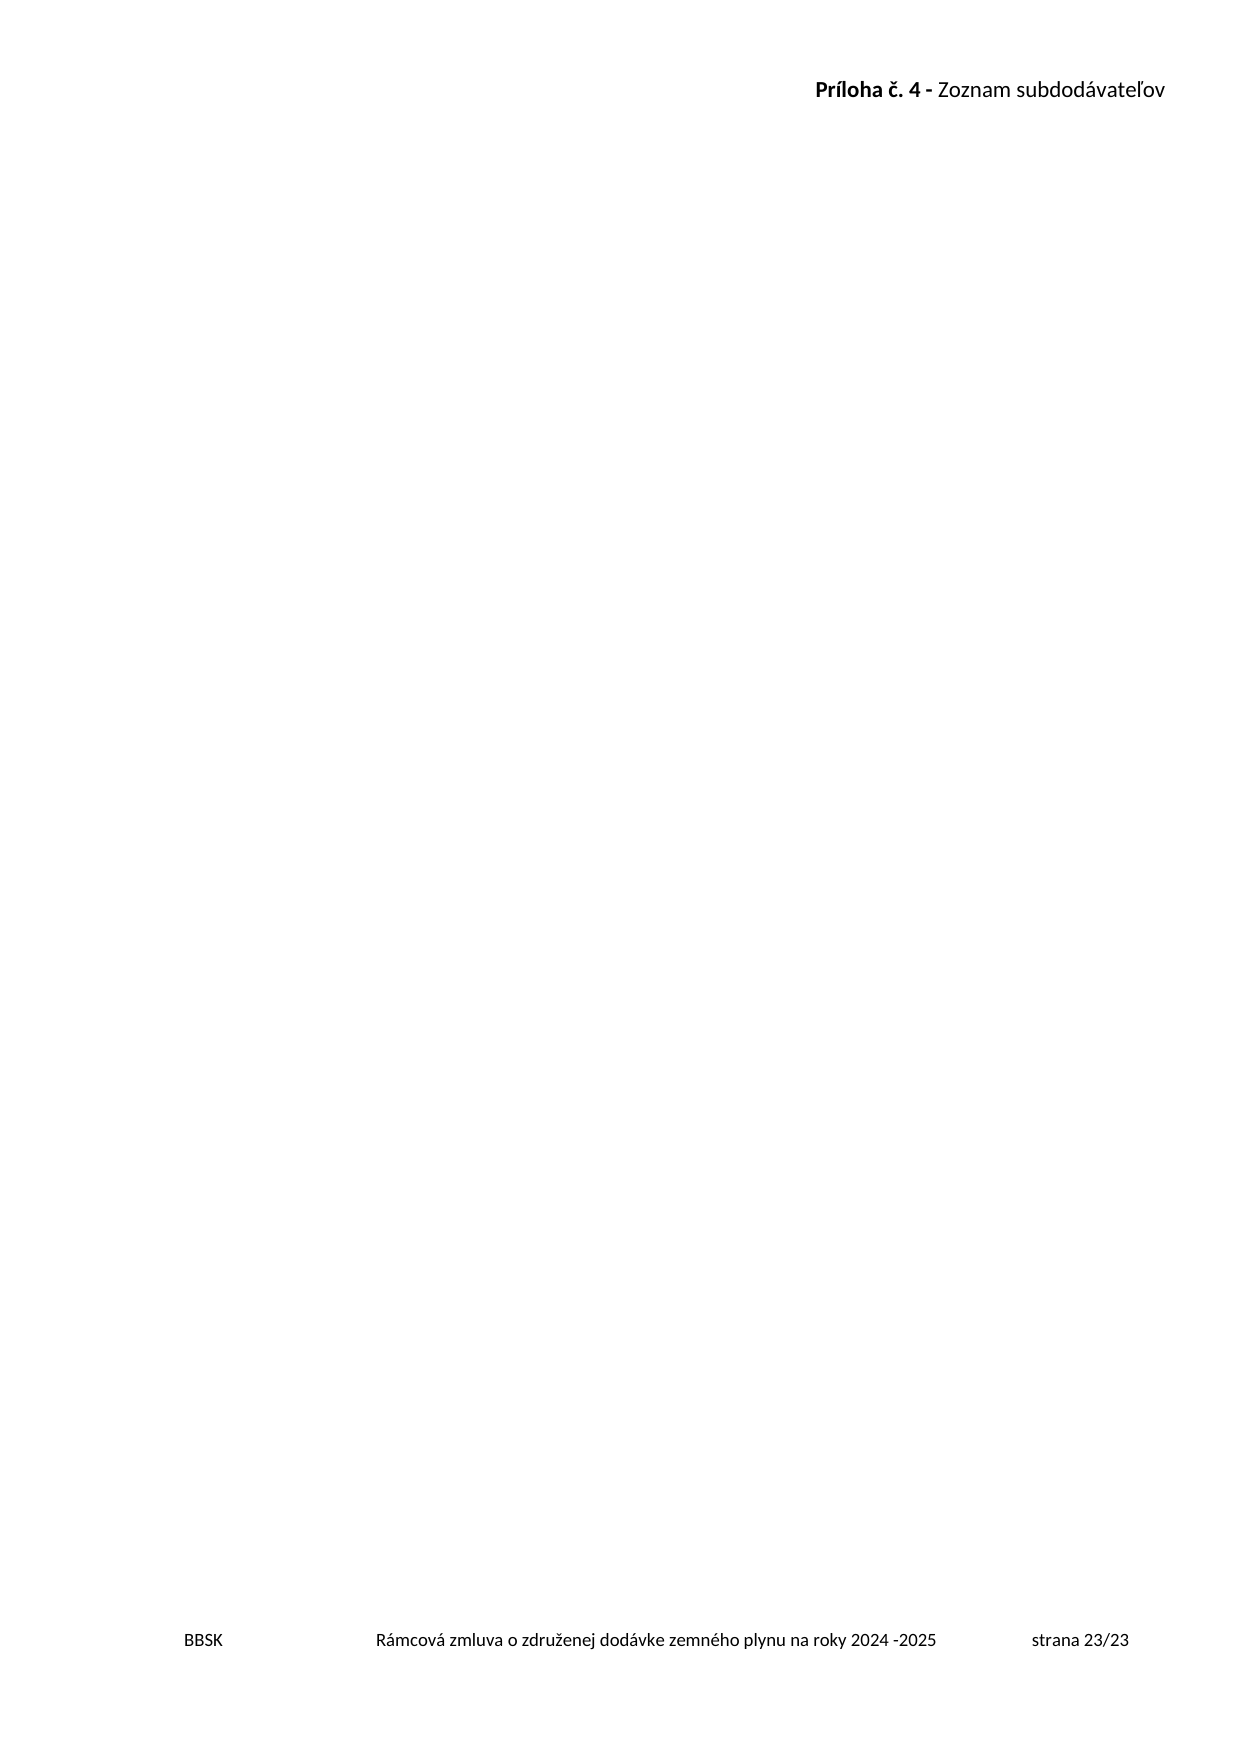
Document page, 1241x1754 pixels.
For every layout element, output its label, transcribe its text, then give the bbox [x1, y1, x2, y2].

text Príloha č. 4 - Zoznam subdodávateľov [148, 75, 1165, 103]
